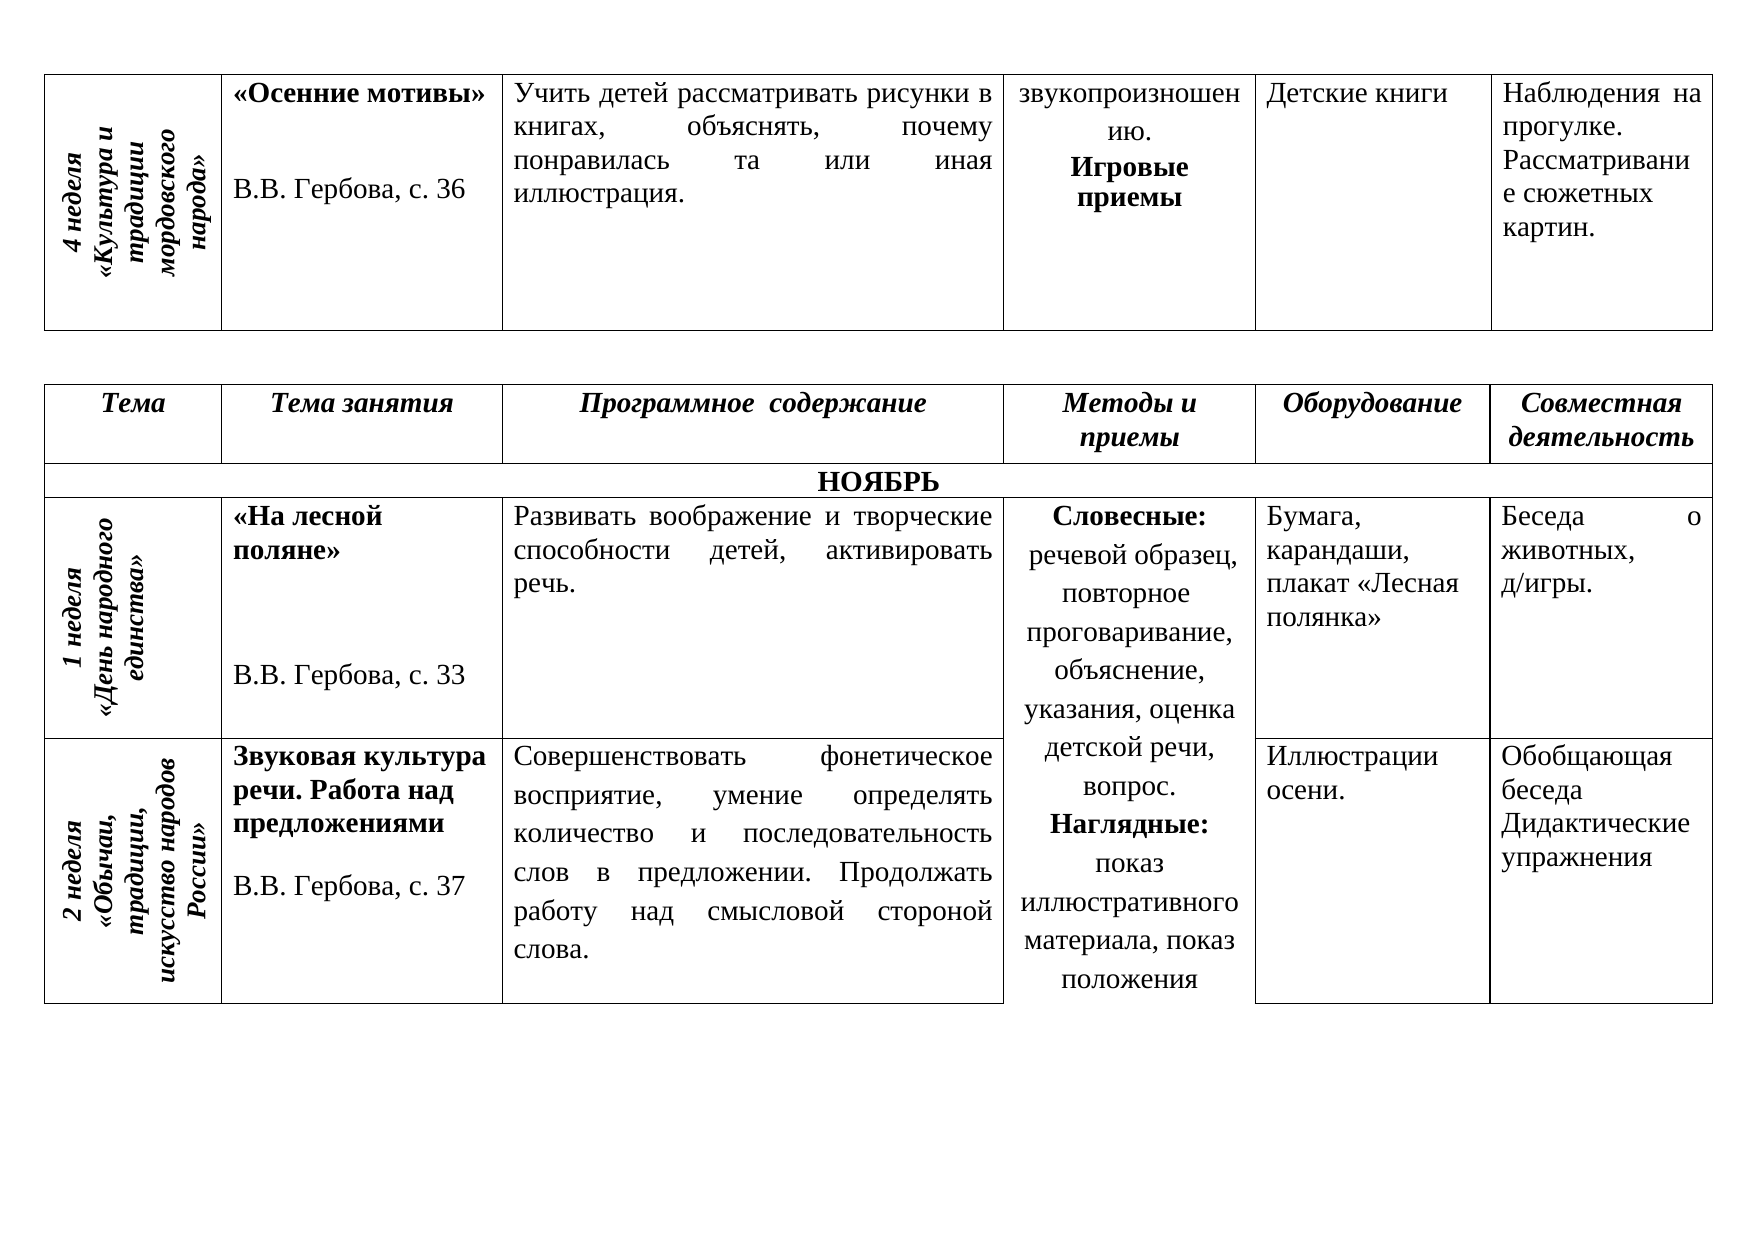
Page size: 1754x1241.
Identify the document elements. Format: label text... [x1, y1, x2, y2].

table_header Тема [45, 385, 221, 463]
table_cell Словесные: речевой образец, повторное проговаривание, объяснение, указания, оценка детской речи, вопрос. Наглядные: показ иллюстративного материала, показ положения органов артикуляции при обучении правильному звукопроизношению. Игровые приемы [1004, 498, 1255, 1003]
table_header Совместная деятельность [1491, 385, 1712, 463]
table_cell Детские книги [1256, 75, 1491, 330]
table_cell Звуковая культура речи. Работа над предложениями В.В. Гербова, с. 37 [222, 739, 502, 1003]
table_header Методы и приемы [1004, 385, 1255, 463]
table_cell Беседа о животных, д/игры. [1491, 498, 1712, 737]
table_header Тема занятия [222, 385, 502, 463]
table_cell 2 неделя «Обычаи, традиции, искусство народов России» [45, 739, 221, 1003]
table_header Программное содержание [503, 385, 1003, 463]
table_cell «Осенние мотивы» В.В. Гербова, с. 36 [222, 75, 502, 330]
table_cell Бумага, карандаши, плакат «Лесная полянка» [1256, 498, 1489, 737]
table_cell Иллюстрации осени. [1256, 739, 1489, 1003]
table_header Оборудование [1256, 385, 1489, 463]
table_cell Обобщающая беседа Дидактические упражнения [1491, 739, 1712, 1003]
table_cell Развивать воображение и творческие способности детей, активировать речь. [503, 498, 1003, 737]
table_cell НОЯБРЬ [45, 464, 1712, 497]
table_cell Наблюдения на прогулке. Рассматривание сюжетных картин. [1492, 75, 1712, 330]
table_cell Совершенствовать фонетическое восприятие, умение определять количество и последовательность слов в предложении. Продолжать работу над смысловой стороной слова. [503, 739, 1003, 1003]
table_cell 4 неделя «Культура и традиции мордовского народа» [45, 75, 221, 330]
table_cell «На лесной поляне» В.В. Гербова, с. 33 [222, 498, 502, 737]
table_cell 1 неделя «День народного единства» [45, 498, 221, 737]
table_cell Учить детей рассматривать рисунки в книгах, объяснять, почему понравилась та или иная иллюстрация. [503, 75, 1003, 330]
